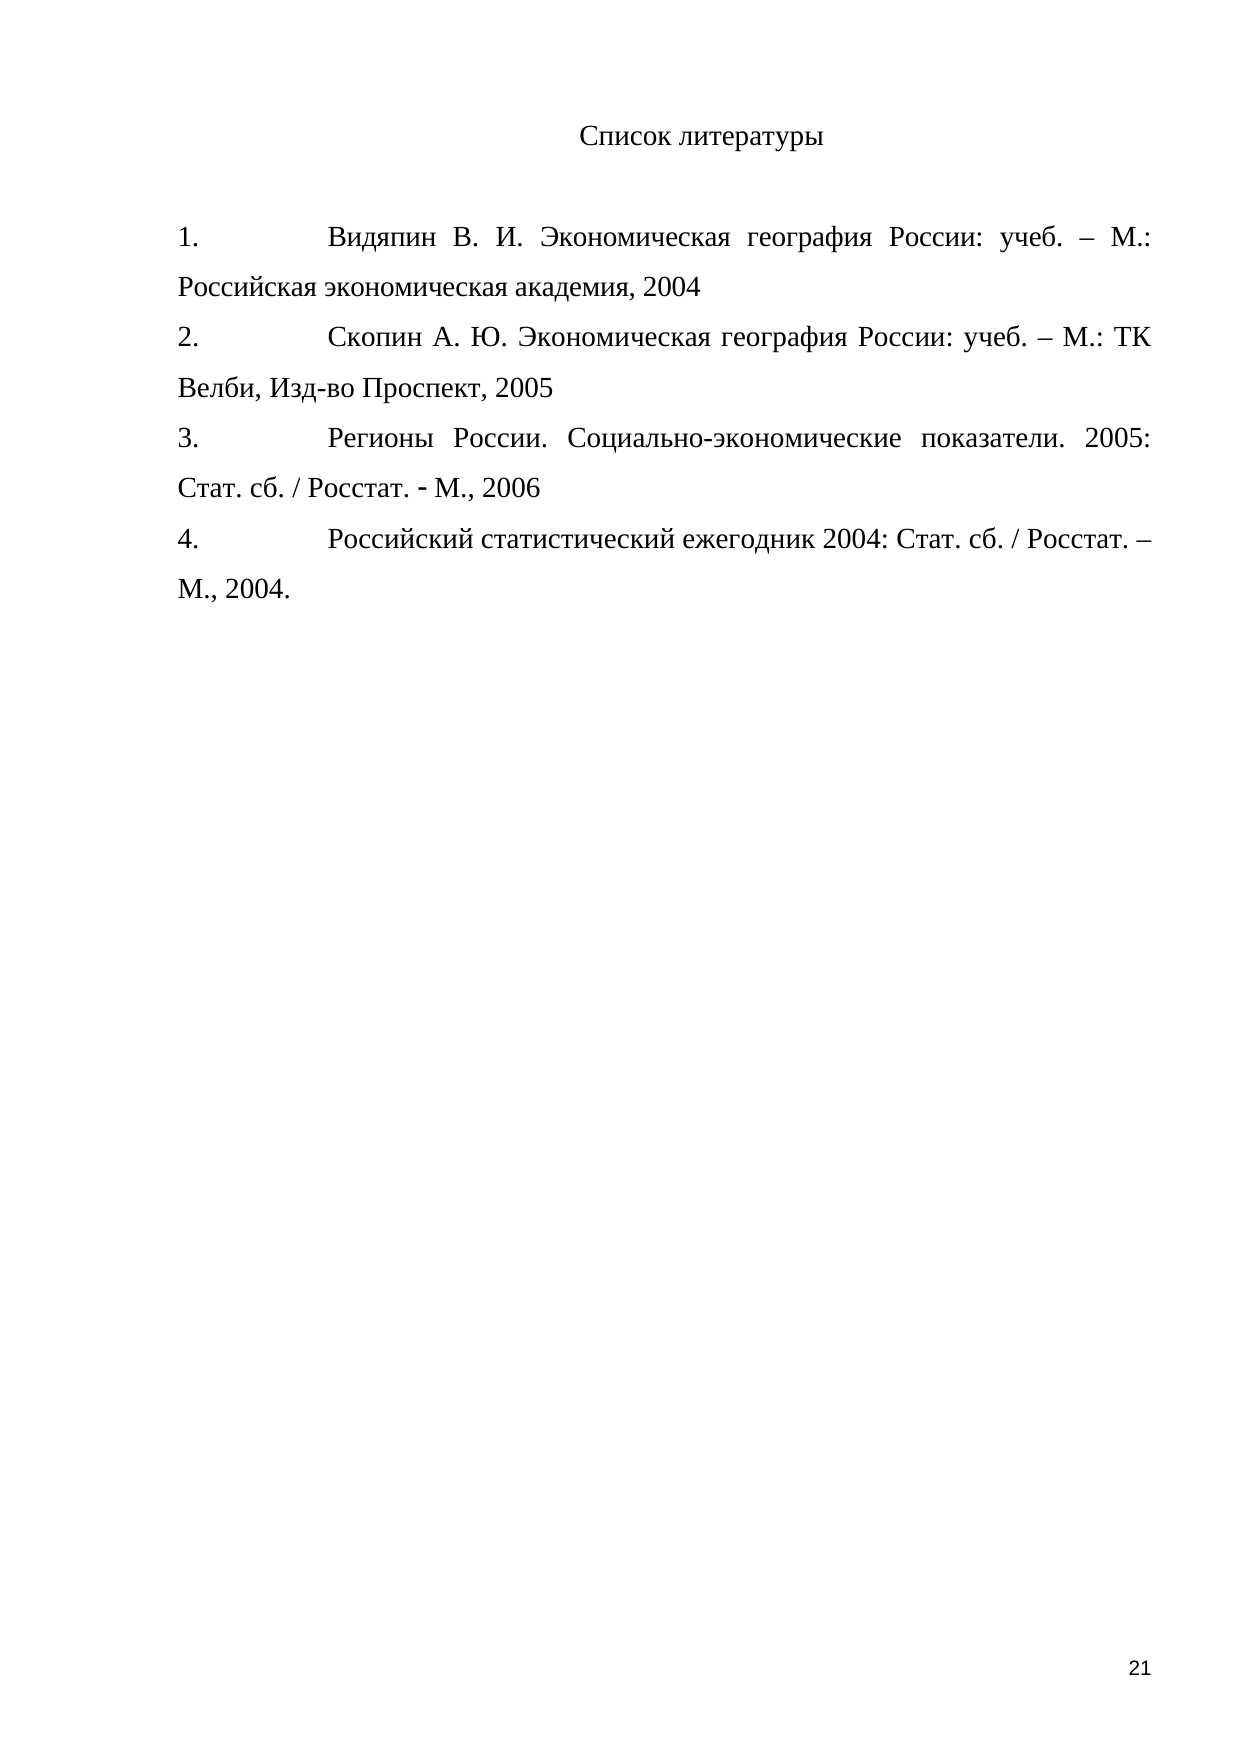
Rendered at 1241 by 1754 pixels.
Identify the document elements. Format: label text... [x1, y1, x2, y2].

list Видяпин В. И. Экономическая география России: учеб. – М.: Российская экономическая академия, 2004 [177, 219, 1152, 303]
list Скопин А. Ю. Экономическая география России: учеб. – М.: ТК Велби, Изд-во Проспект, 2005 [177, 319, 1152, 403]
text Список литературы [177, 118, 1152, 152]
list Регионы России. Социально-экономические показатели. 2005: Стат. сб. / Росстат. М., 2006 [177, 420, 1152, 504]
list Российский статистический ежегодник 2004: Стат. сб. / Росстат. – М., 2004. [177, 521, 1152, 604]
